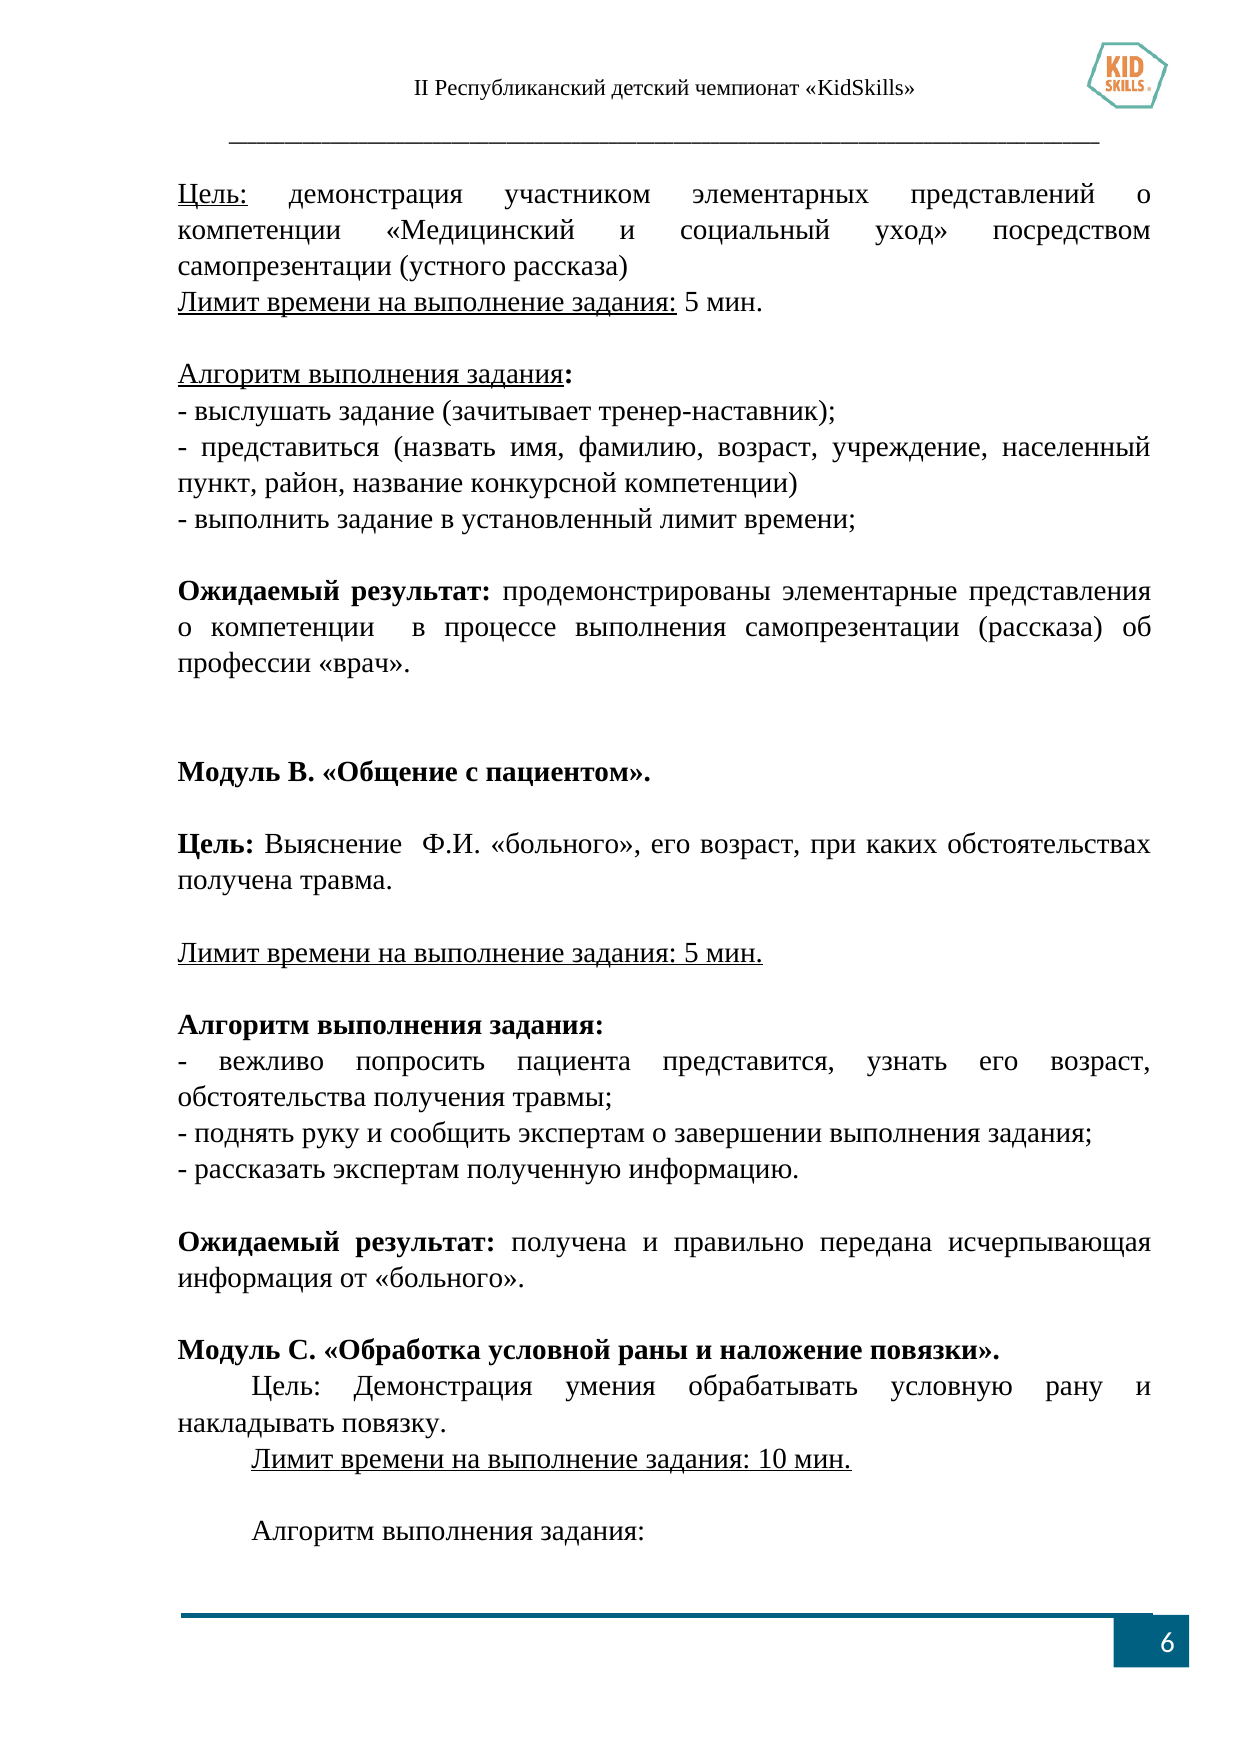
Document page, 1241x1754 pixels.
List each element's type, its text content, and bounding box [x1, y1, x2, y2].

text Цель: демонстрация участником элементарных представлений о компетенции «Медицинский и социальный уход» посредством самопрезентации (устного рассказа) [177, 176, 1152, 282]
picture [1078, 26, 1172, 121]
text - рассказать экспертам полученную информацию. [177, 1152, 1152, 1185]
text Лимит времени на выполнение задания: 5 мин. [177, 284, 1152, 318]
text - выполнить задание в установленный лимит времени; [177, 501, 1152, 534]
text Цель: Выяснение Ф.И. «больного», его возраст, при каких обстоятельствах получена травма. [177, 826, 1152, 896]
text Цель: Демонстрация умения обрабатывать условную рану и накладывать повязку. [177, 1368, 1152, 1438]
text Модуль B. «Общение с пациентом». [177, 754, 1152, 788]
text - выслушать задание (зачитывает тренер-наставник); [177, 393, 1152, 426]
text - представиться (назвать имя, фамилию, возраст, учреждение, населенный пункт, район, название конкурсной компетенции) [177, 429, 1152, 498]
text Алгоритм выполнения задания: [177, 356, 1152, 390]
text Ожидаемый результат: получена и правильно передана исчерпывающая информация от «больного». [177, 1224, 1152, 1294]
text Алгоритм выполнения задания: [177, 1513, 1152, 1547]
text Модуль С. «Обработка условной раны и наложение повязки». [177, 1332, 1152, 1366]
text Лимит времени на выполнение задания: 5 мин. [177, 935, 1152, 968]
text Ожидаемый результат: продемонстрированы элементарные представления о компетенции в процессе выполнения самопрезентации (рассказа) об профессии «врач». [177, 573, 1152, 679]
text - поднять руку и сообщить экспертам о завершении выполнения задания; [177, 1116, 1152, 1149]
text Алгоритм выполнения задания: [177, 1007, 1152, 1041]
text Лимит времени на выполнение задания: 10 мин. [177, 1441, 1152, 1474]
text - вежливо попросить пациента представится, узнать его возраст, обстоятельства получения травмы; [177, 1043, 1152, 1113]
